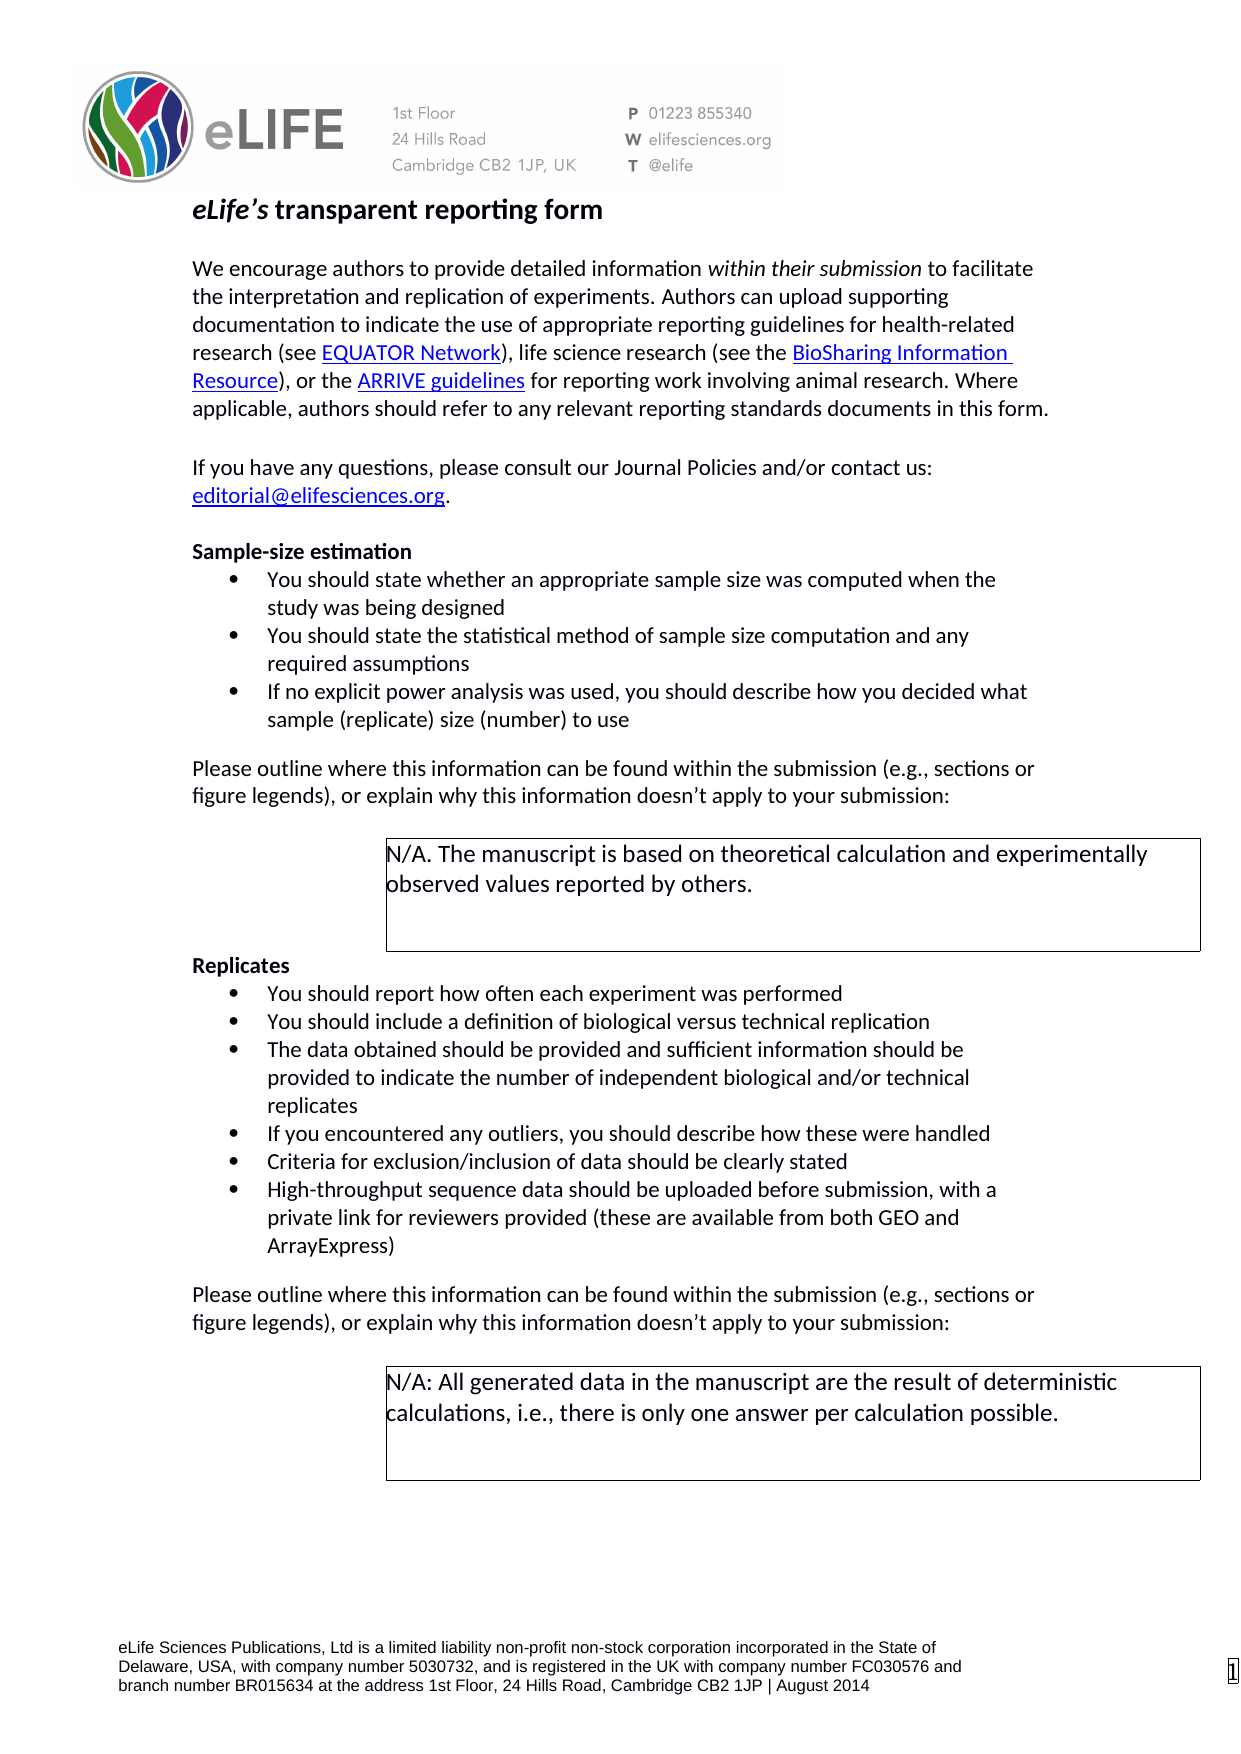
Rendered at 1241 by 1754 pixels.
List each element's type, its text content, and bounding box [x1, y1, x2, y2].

list If no explicit power analysis was used, you should describe how you decided what sample (replicate) size (number) to use [229, 677, 1053, 733]
list You should report how often each experiment was performed [229, 979, 1053, 1007]
text Sample-size estimation [192, 537, 1053, 565]
text We encourage authors to provide detailed information within their submission to facilitate the interpretation and replication of experiments. Authors can upload supporting documentation to indicate the use of appropriate reporting guidelines for health-related research (see EQUATOR Network), life science research (see the BioSharing Information Resource), or the ARRIVE guidelines for reporting work involving animal research. Where applicable, authors should refer to any relevant reporting standards documents in this form. [192, 254, 1053, 423]
picture [73, 59, 784, 191]
text Replicates [192, 838, 1053, 979]
list The data obtained should be provided and sufficient information should be provided to indicate the number of independent biological and/or technical replicates [229, 1035, 1053, 1119]
list You should include a definition of biological versus technical replication [229, 1007, 1053, 1035]
text eLife’s transparent reporting form [192, 191, 1053, 226]
text If you have any questions, please consult our Journal Policies and/or contact us: editorial@elifesciences.org. [192, 453, 1053, 509]
list You should state whether an appropriate sample size was computed when the study was being designed [229, 565, 1053, 621]
list High-throughput sequence data should be uploaded before submission, with a private link for reviewers provided (these are available from both GEO and ArrayExpress) [229, 1175, 1053, 1259]
list You should state the statistical method of sample size computation and any required assumptions [229, 621, 1053, 677]
list Criteria for exclusion/inclusion of data should be clearly stated [229, 1147, 1053, 1175]
list If you encountered any outliers, you should describe how these were handled [229, 1119, 1053, 1147]
